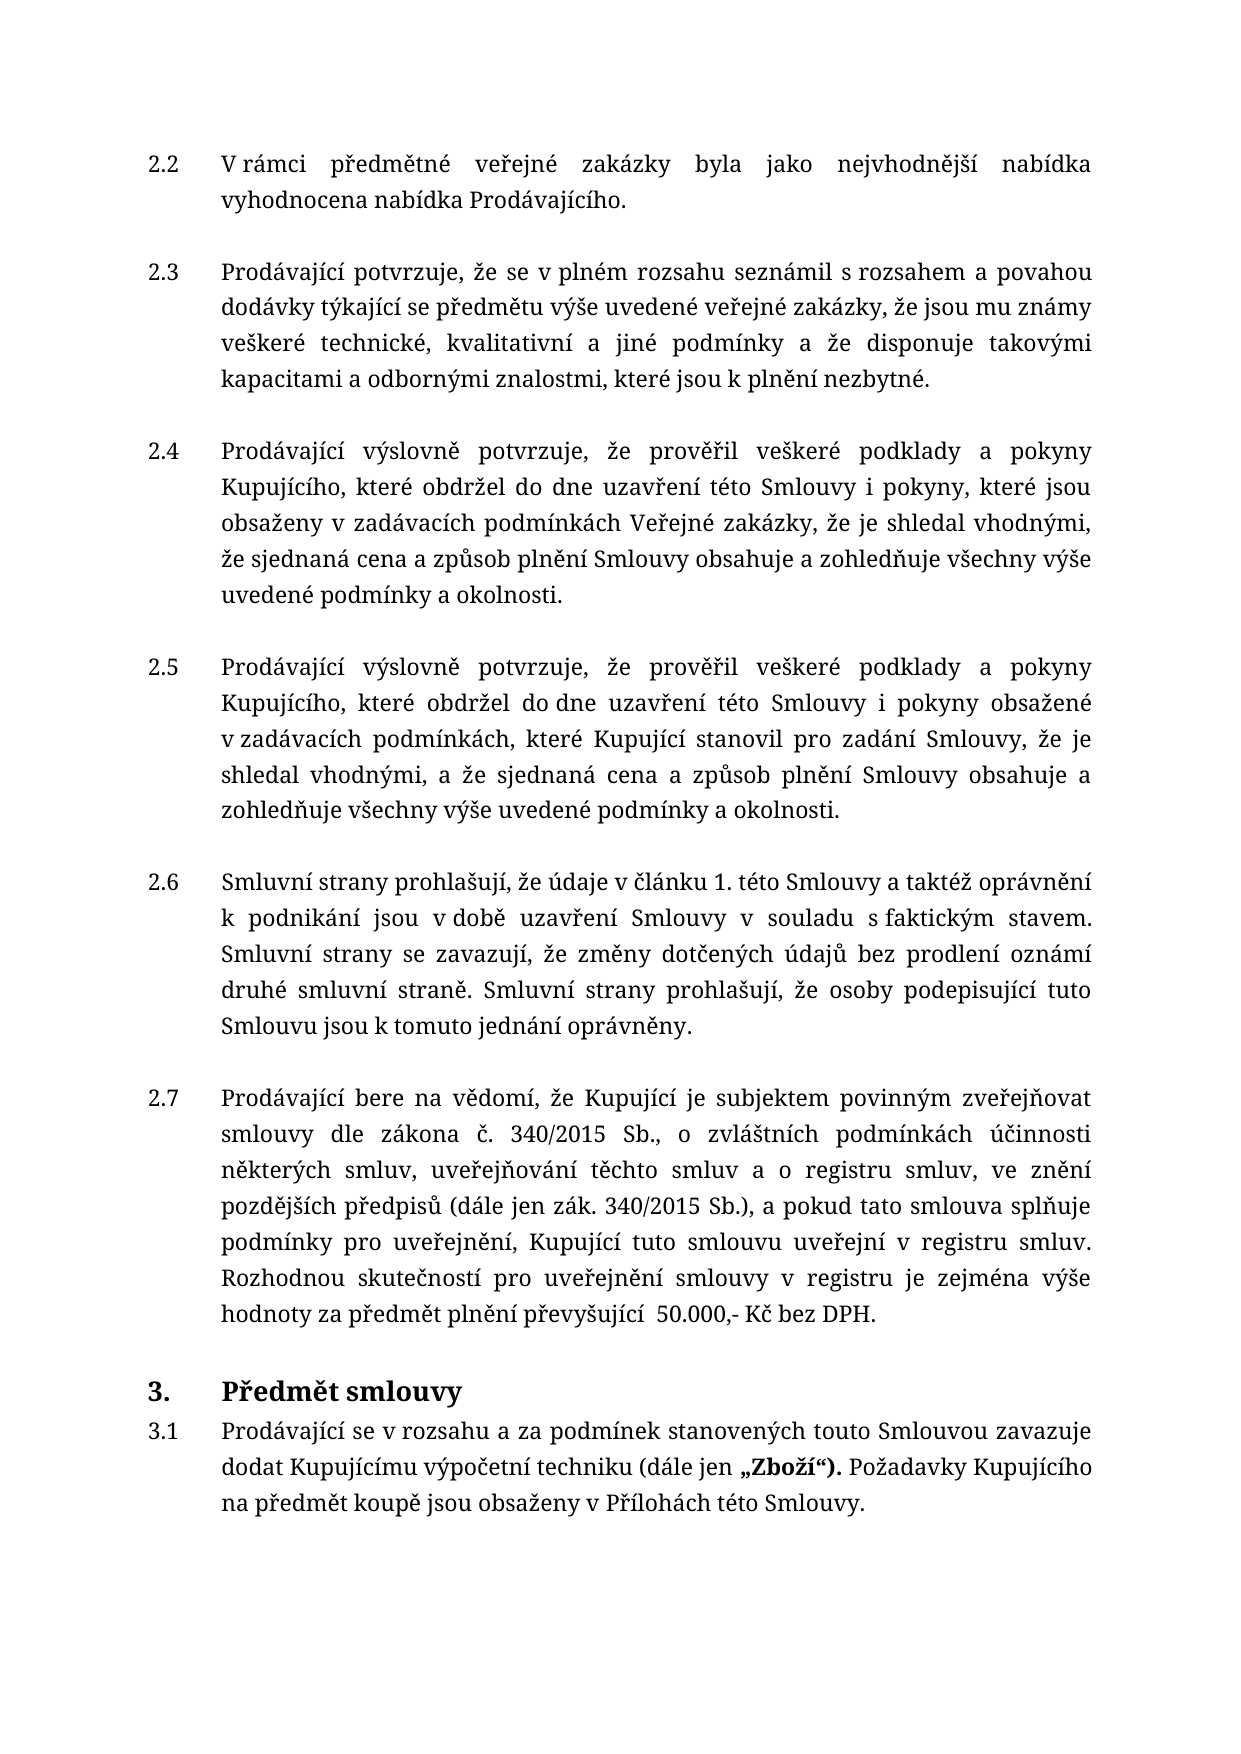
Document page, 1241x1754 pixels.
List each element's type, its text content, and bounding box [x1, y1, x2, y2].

text 2.3 Prodávající potvrzuje, že se v plném rozsahu seznámil s rozsahem a povahou dodávky týkající se předmětu výše uvedené veřejné zakázky, že jsou mu známy veškeré technické, kvalitativní a jiné podmínky a že disponuje takovými kapacitami a odbornými znalostmi, které jsou k plnění nezbytné. [148, 255, 1093, 394]
text 3. Předmět smlouvy [148, 1373, 1093, 1409]
text 2.5 Prodávající výslovně potvrzuje, že prověřil veškeré podklady a pokyny Kupujícího, které obdržel do dne uzavření této Smlouvy i pokyny obsažené v zadávacích podmínkách, které Kupující stanovil pro zadání Smlouvy, že je shledal vhodnými, a že sjednaná cena a způsob plnění Smlouvy obsahuje a zohledňuje všechny výše uvedené podmínky a okolnosti. [148, 651, 1093, 826]
text 2.6 Smluvní strany prohlašují, že údaje v článku 1. této Smlouvy a taktéž oprávnění k podnikání jsou v době uzavření Smlouvy v souladu s faktickým stavem. Smluvní strany se zavazují, že změny dotčených údajů bez prodlení oznámí druhé smluvní straně. Smluvní strany prohlašují, že osoby podepisující tuto Smlouvu jsou k tomuto jednání oprávněny. [148, 866, 1093, 1041]
text 2.7 Prodávající bere na vědomí, že Kupující je subjektem povinným zveřejňovat smlouvy dle zákona č. 340/2015 Sb., o zvláštních podmínkách účinnosti některých smluv, uveřejňování těchto smluv a o registru smluv, ve znění pozdějších předpisů (dále jen zák. 340/2015 Sb.), a pokud tato smlouva splňuje podmínky pro uveřejnění, Kupující tuto smlouvu uveřejní v registru smluv. Rozhodnou skutečností pro uveřejnění smlouvy v registru je zejména výše hodnoty za předmět plnění převyšující 50.000,- Kč bez DPH. [148, 1082, 1093, 1329]
text 3.1 Prodávající se v rozsahu a za podmínek stanovených touto Smlouvou zavazuje dodat Kupujícímu výpočetní techniku (dále jen „Zboží“). Požadavky Kupujícího na předmět koupě jsou obsaženy v Přílohách této Smlouvy. [148, 1415, 1093, 1518]
text 2.2 V rámci předmětné veřejné zakázky byla jako nejvhodnější nabídka vyhodnocena nabídka Prodávajícího. [148, 148, 1093, 215]
text 2.4 Prodávající výslovně potvrzuje, že prověřil veškeré podklady a pokyny Kupujícího, které obdržel do dne uzavření této Smlouvy i pokyny, které jsou obsaženy v zadávacích podmínkách Veřejné zakázky, že je shledal vhodnými, že sjednaná cena a způsob plnění Smlouvy obsahuje a zohledňuje všechny výše uvedené podmínky a okolnosti. [148, 435, 1093, 610]
